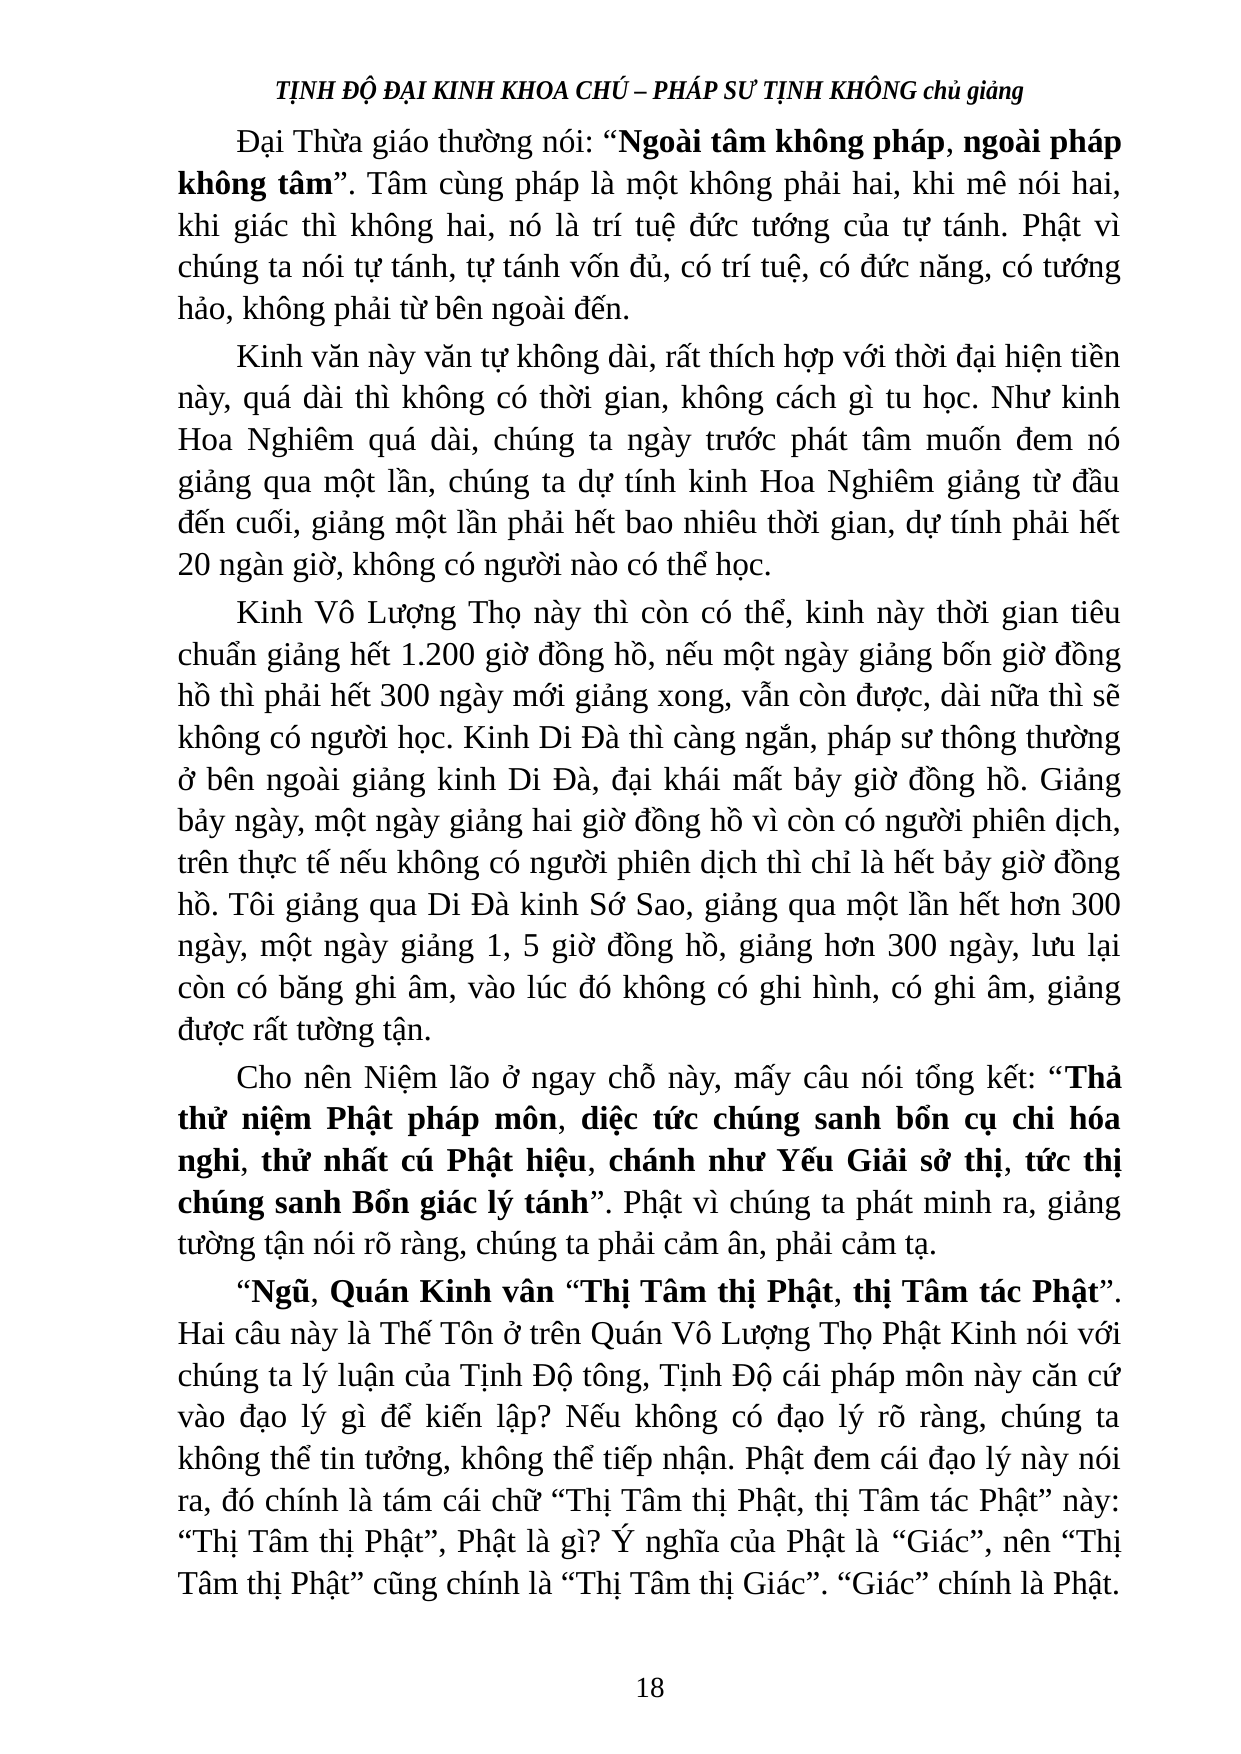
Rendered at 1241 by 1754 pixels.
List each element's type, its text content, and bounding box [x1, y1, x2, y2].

text Cho nên Niệm lão ở ngay chỗ này, mấy câu nói tổng kết: “Thả thử niệm Phật pháp môn, diệc tức chúng sanh bổn cụ chi hóa nghi, thử nhất cú Phật hiệu, chánh như Yếu Giải sở thị, tức thị chúng sanh Bổn giác lý tánh”. Phật vì chúng ta phát minh ra, giảng tường tận nói rõ ràng, chúng ta phải cảm ân, phải cảm tạ. [177, 1053, 1122, 1262]
text Đại Thừa giáo thường nói: “Ngoài tâm không pháp, ngoài pháp không tâm”. Tâm cùng pháp là một không phải hai, khi mê nói hai, khi giác thì không hai, nó là trí tuệ đức tướng của tự tánh. Phật vì chúng ta nói tự tánh, tự tánh vốn đủ, có trí tuệ, có đức năng, có tướng hảo, không phải từ bên ngoài đến. [177, 118, 1122, 326]
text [177, 1268, 1122, 1601]
text Kinh văn này văn tự không dài, rất thích hợp với thời đại hiện tiền này, quá dài thì không có thời gian, không cách gì tu học. Như kinh Hoa Nghiêm quá dài, chúng ta ngày trước phát tâm muốn đem nó giảng qua một lần, chúng ta dự tính kinh Hoa Nghiêm giảng từ đầu đến cuối, giảng một lần phải hết bao nhiêu thời gian, dự tính phải hết 20 ngàn giờ, không có người nào có thể học. [177, 333, 1122, 583]
text Kinh Vô Lượng Thọ này thì còn có thể, kinh này thời gian tiêu chuẩn giảng hết 1.200 giờ đồng hồ, nếu một ngày giảng bốn giờ đồng hồ thì phải hết 300 ngày mới giảng xong, vẫn còn được, dài nữa thì sẽ không có người học. Kinh Di Đà thì càng ngắn, pháp sư thông thường ở bên ngoài giảng kinh Di Đà, đại khái mất bảy giờ đồng hồ. Giảng bảy ngày, một ngày giảng hai giờ đồng hồ vì còn có người phiên dịch, trên thực tế nếu không có người phiên dịch thì chỉ là hết bảy giờ đồng hồ. Tôi giảng qua Di Đà kinh Sớ Sao, giảng qua một lần hết hơn 300 ngày, một ngày giảng 1, 5 giờ đồng hồ, giảng hơn 300 ngày, lưu lại còn có băng ghi âm, vào lúc đó không có ghi hình, có ghi âm, giảng được rất tường tận. [177, 589, 1122, 1047]
